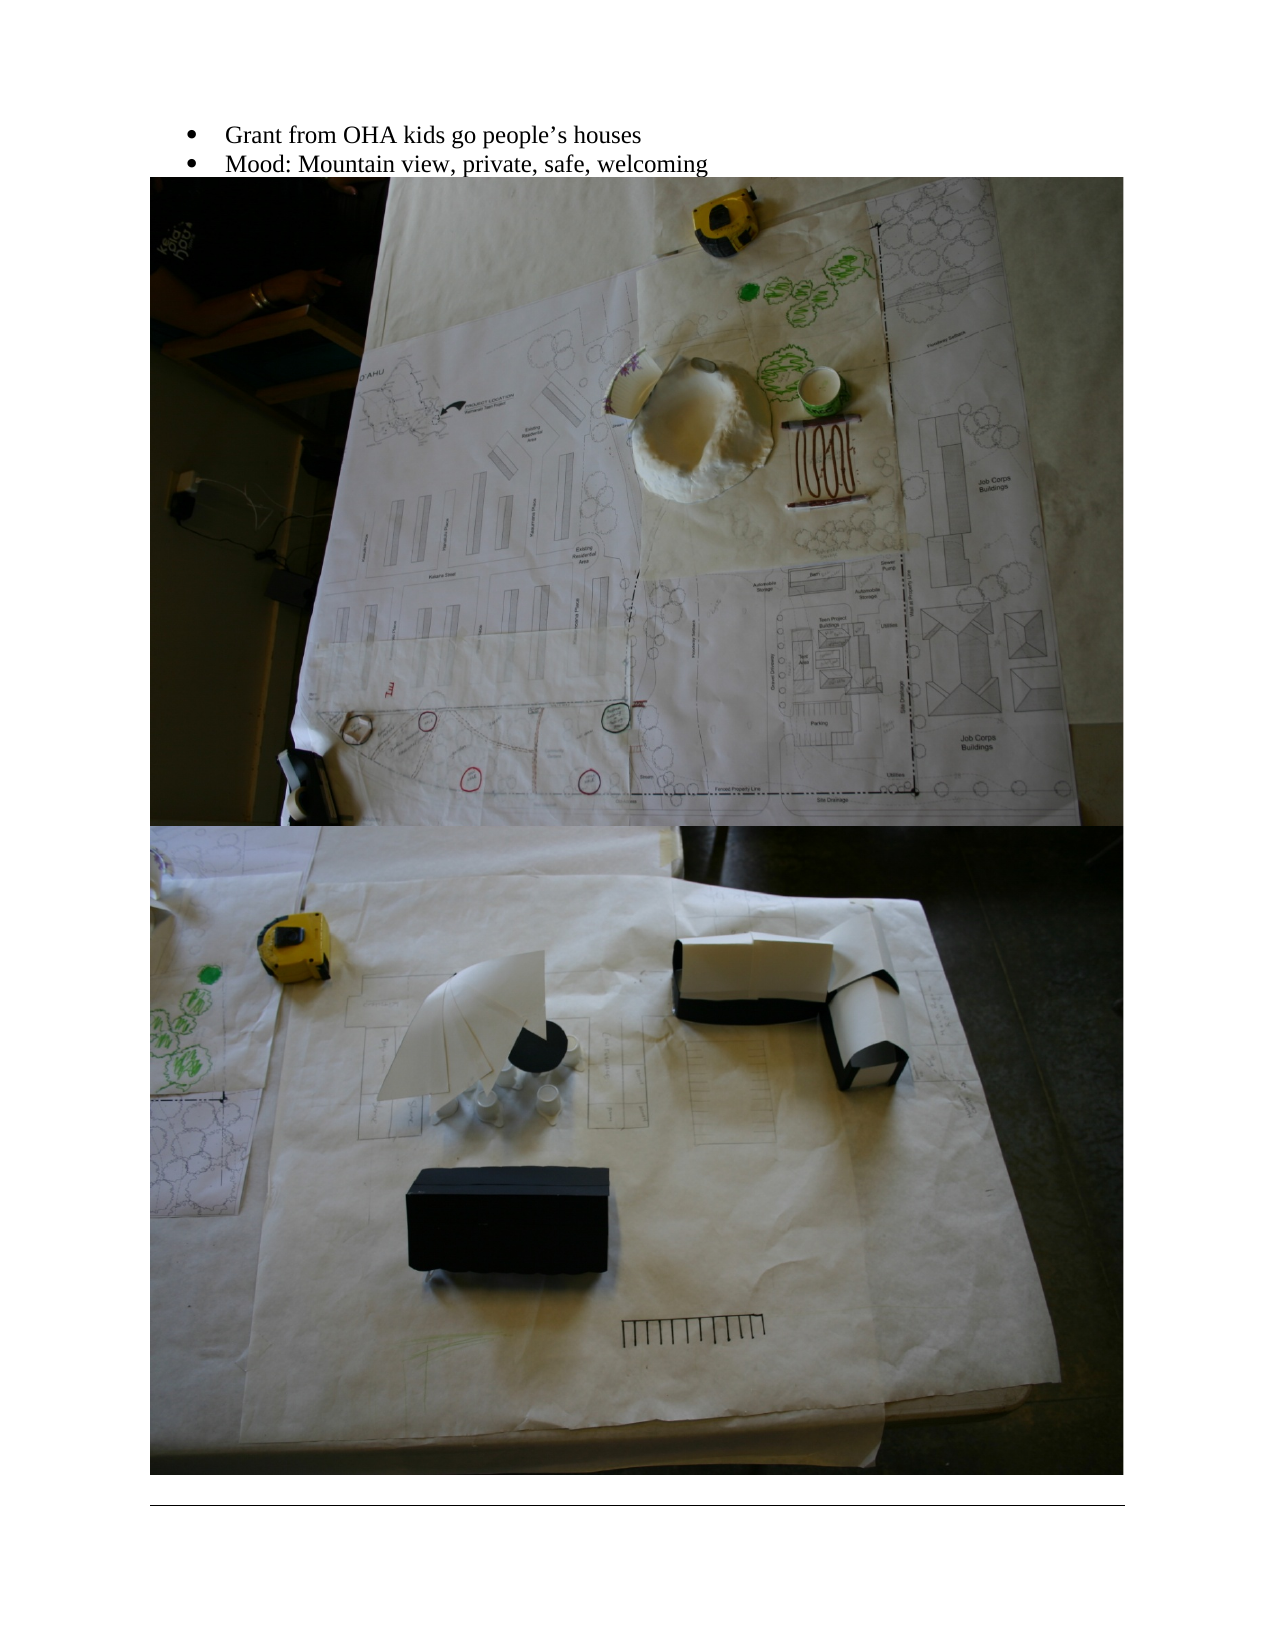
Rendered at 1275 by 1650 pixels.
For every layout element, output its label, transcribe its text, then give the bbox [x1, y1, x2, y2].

list Grant from OHA kids go people’s houses [187, 120, 1125, 149]
list Mood: , private, safe, welcoming [187, 149, 1125, 177]
picture [150, 177, 1124, 1475]
